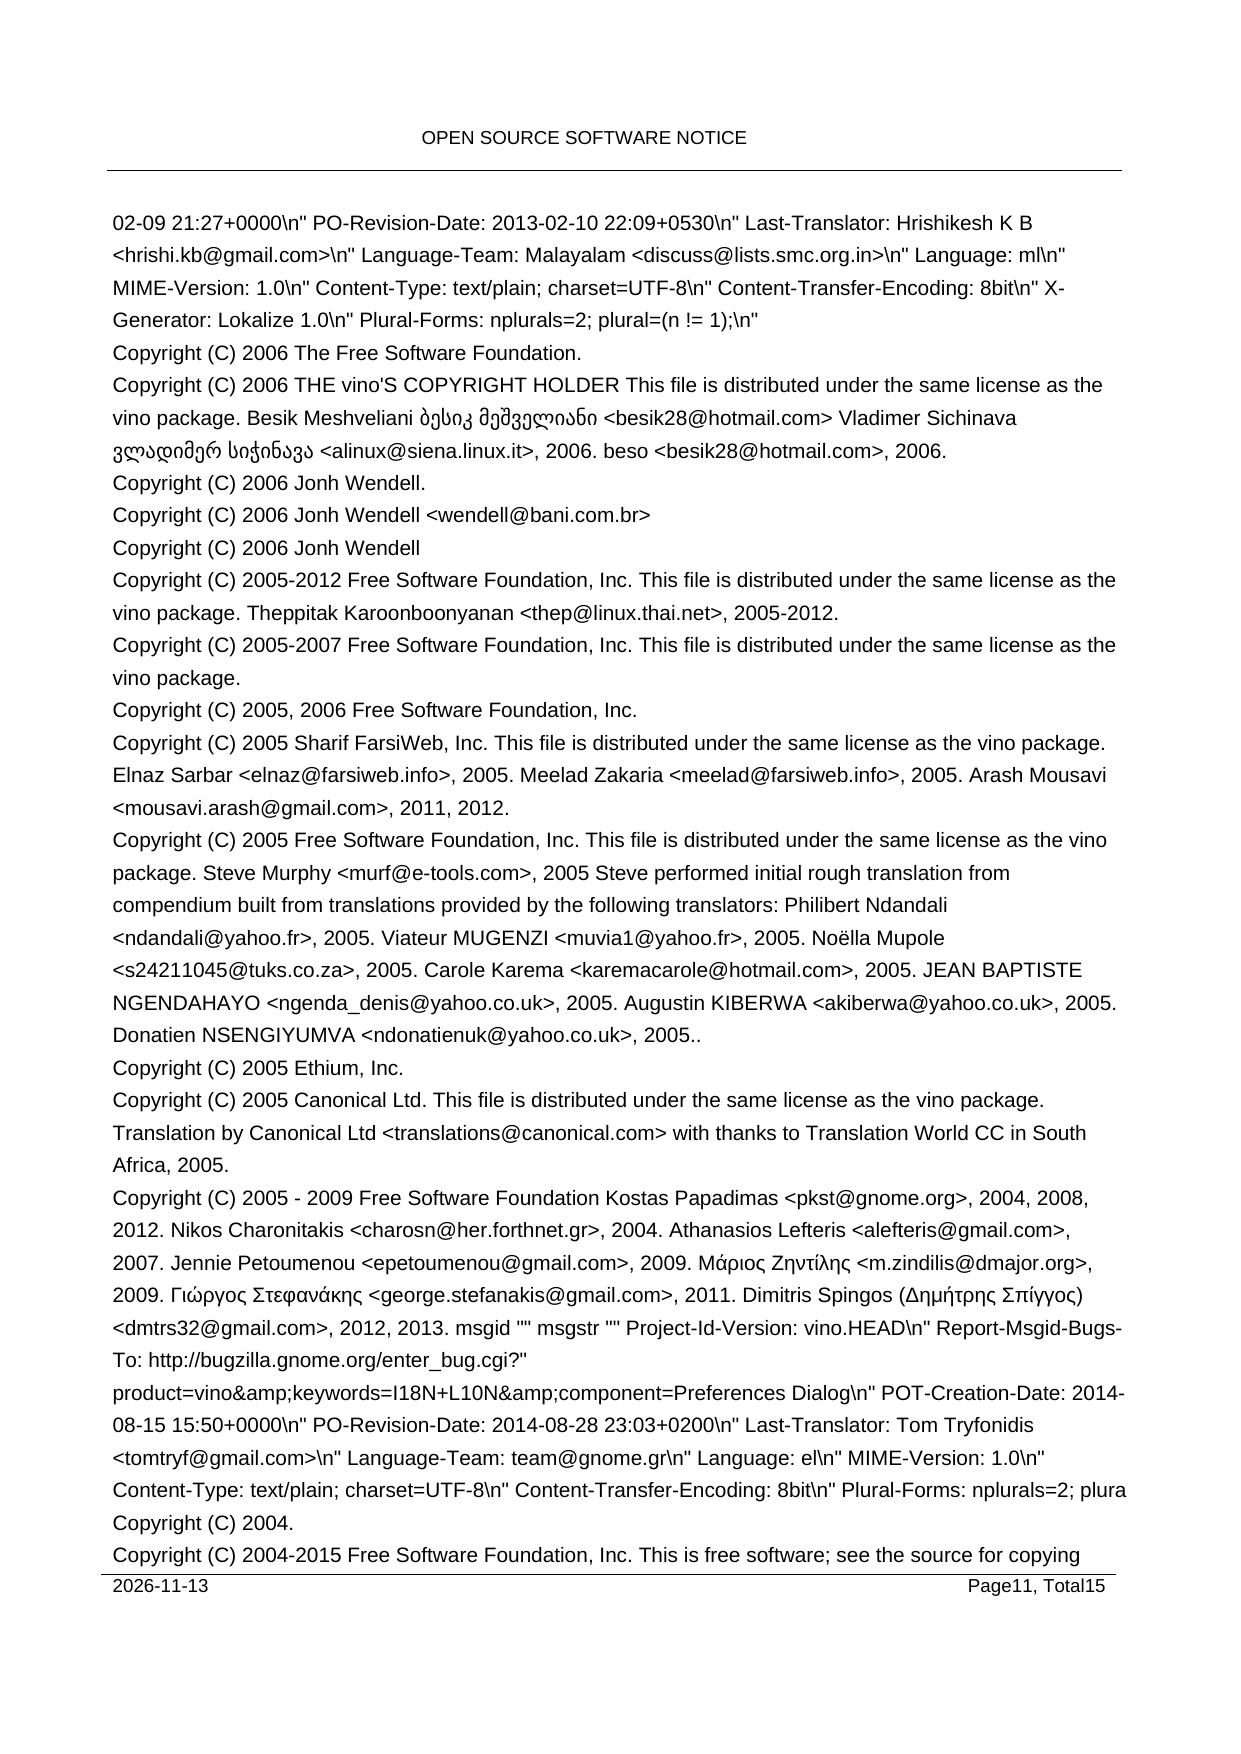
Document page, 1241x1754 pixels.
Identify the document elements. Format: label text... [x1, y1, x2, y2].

text Copyright (C) 2006 Jonh Wendell. [112, 466, 1128, 499]
text Copyright (C) 2005 - 2009 Free Software Foundation Kostas Papadimas <pkst@gnome.org>, 2004, 2008, 2012. Nikos Charonitakis <charosn@her.forthnet.gr>, 2004. Athanasios Lefteris <alefteris@gmail.com>, 2007. Jennie Petoumenou <epetoumenou@gmail.com>, 2009. Μάριος Ζηντίλης <m.zindilis@dmajor.org>, 2009. Γιώργος Στεφανάκης <george.stefanakis@gmail.com>, 2011. Dimitris Spingos (Δημήτρης Σπίγγος) <dmtrs32@gmail.com>, 2012, 2013. msgid "" msgstr "" Project-Id-Version: vino.HEAD\n" Report-Msgid-Bugs-To: http://bugzilla.gnome.org/enter_bug.cgi?" product=vino&amp;keywords=I18N+L10N&amp;component=Preferences Dialog\n" POT-Creation-Date: 2014-08-15 15:50+0000\n" PO-Revision-Date: 2014-08-28 23:03+0200\n" Last-Translator: Tom Tryfonidis <tomtryf@gmail.com>\n" Language-Team: team@gnome.gr\n" Language: el\n" MIME-Version: 1.0\n" Content-Type: text/plain; charset=UTF-8\n" Content-Transfer-Encoding: 8bit\n" Plural-Forms: nplurals=2; plura [112, 1181, 1128, 1506]
text Copyright (C) 2005-2012 Free Software Foundation, Inc. This file is distributed under the same license as the vino package. Theppitak Karoonboonyanan <thep@linux.thai.net>, 2005-2012. [112, 564, 1128, 629]
text Copyright (C) 2005 Canonical Ltd. This file is distributed under the same license as the vino package. Translation by Canonical Ltd <translations@canonical.com> with thanks to Translation World CC in South Africa, 2005. [112, 1084, 1128, 1181]
text Copyright (C) 2006 The Free Software Foundation. [112, 336, 1128, 369]
text Copyright (C) 2005 Free Software Foundation, Inc. This file is distributed under the same license as the vino package. Steve Murphy <murf@e-tools.com>, 2005 Steve performed initial rough translation from compendium built from translations provided by the following translators: Philibert Ndandali <ndandali@yahoo.fr>, 2005. Viateur MUGENZI <muvia1@yahoo.fr>, 2005. Noëlla Mupole <s24211045@tuks.co.za>, 2005. Carole Karema <karemacarole@hotmail.com>, 2005. JEAN BAPTISTE NGENDAHAYO <ngenda_denis@yahoo.co.uk>, 2005. Augustin KIBERWA <akiberwa@yahoo.co.uk>, 2005. Donatien NSENGIYUMVA <ndonatienuk@yahoo.co.uk>, 2005.. [112, 824, 1128, 1051]
text Copyright (C) 2006 Jonh Wendell <wendell@bani.com.br> [112, 499, 1128, 531]
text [112, 1539, 1128, 1571]
text Copyright (C) 2005, 2006 Free Software Foundation, Inc. [112, 694, 1128, 726]
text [112, 206, 1128, 336]
text Copyright (C) 2005 Sharif FarsiWeb, Inc. This file is distributed under the same license as the vino package. Elnaz Sarbar <elnaz@farsiweb.info>, 2005. Meelad Zakaria <meelad@farsiweb.info>, 2005. Arash Mousavi <mousavi.arash@gmail.com>, 2011, 2012. [112, 726, 1128, 824]
text Copyright (C) 2005 Ethium, Inc. [112, 1051, 1128, 1084]
text Copyright (C) 2006 Jonh Wendell [112, 531, 1128, 564]
text Copyright (C) 2004. [112, 1506, 1128, 1539]
text Copyright (C) 2006 THE vino'S COPYRIGHT HOLDER This file is distributed under the same license as the vino package. Besik Meshveliani ბესიკ მეშველიანი <besik28@hotmail.com> Vladimer Sichinava ვლადიმერ სიჭინავა <alinux@siena.linux.it>, 2006. beso <besik28@hotmail.com>, 2006. [112, 369, 1128, 466]
text Copyright (C) 2005-2007 Free Software Foundation, Inc. This file is distributed under the same license as the vino package. [112, 629, 1128, 694]
